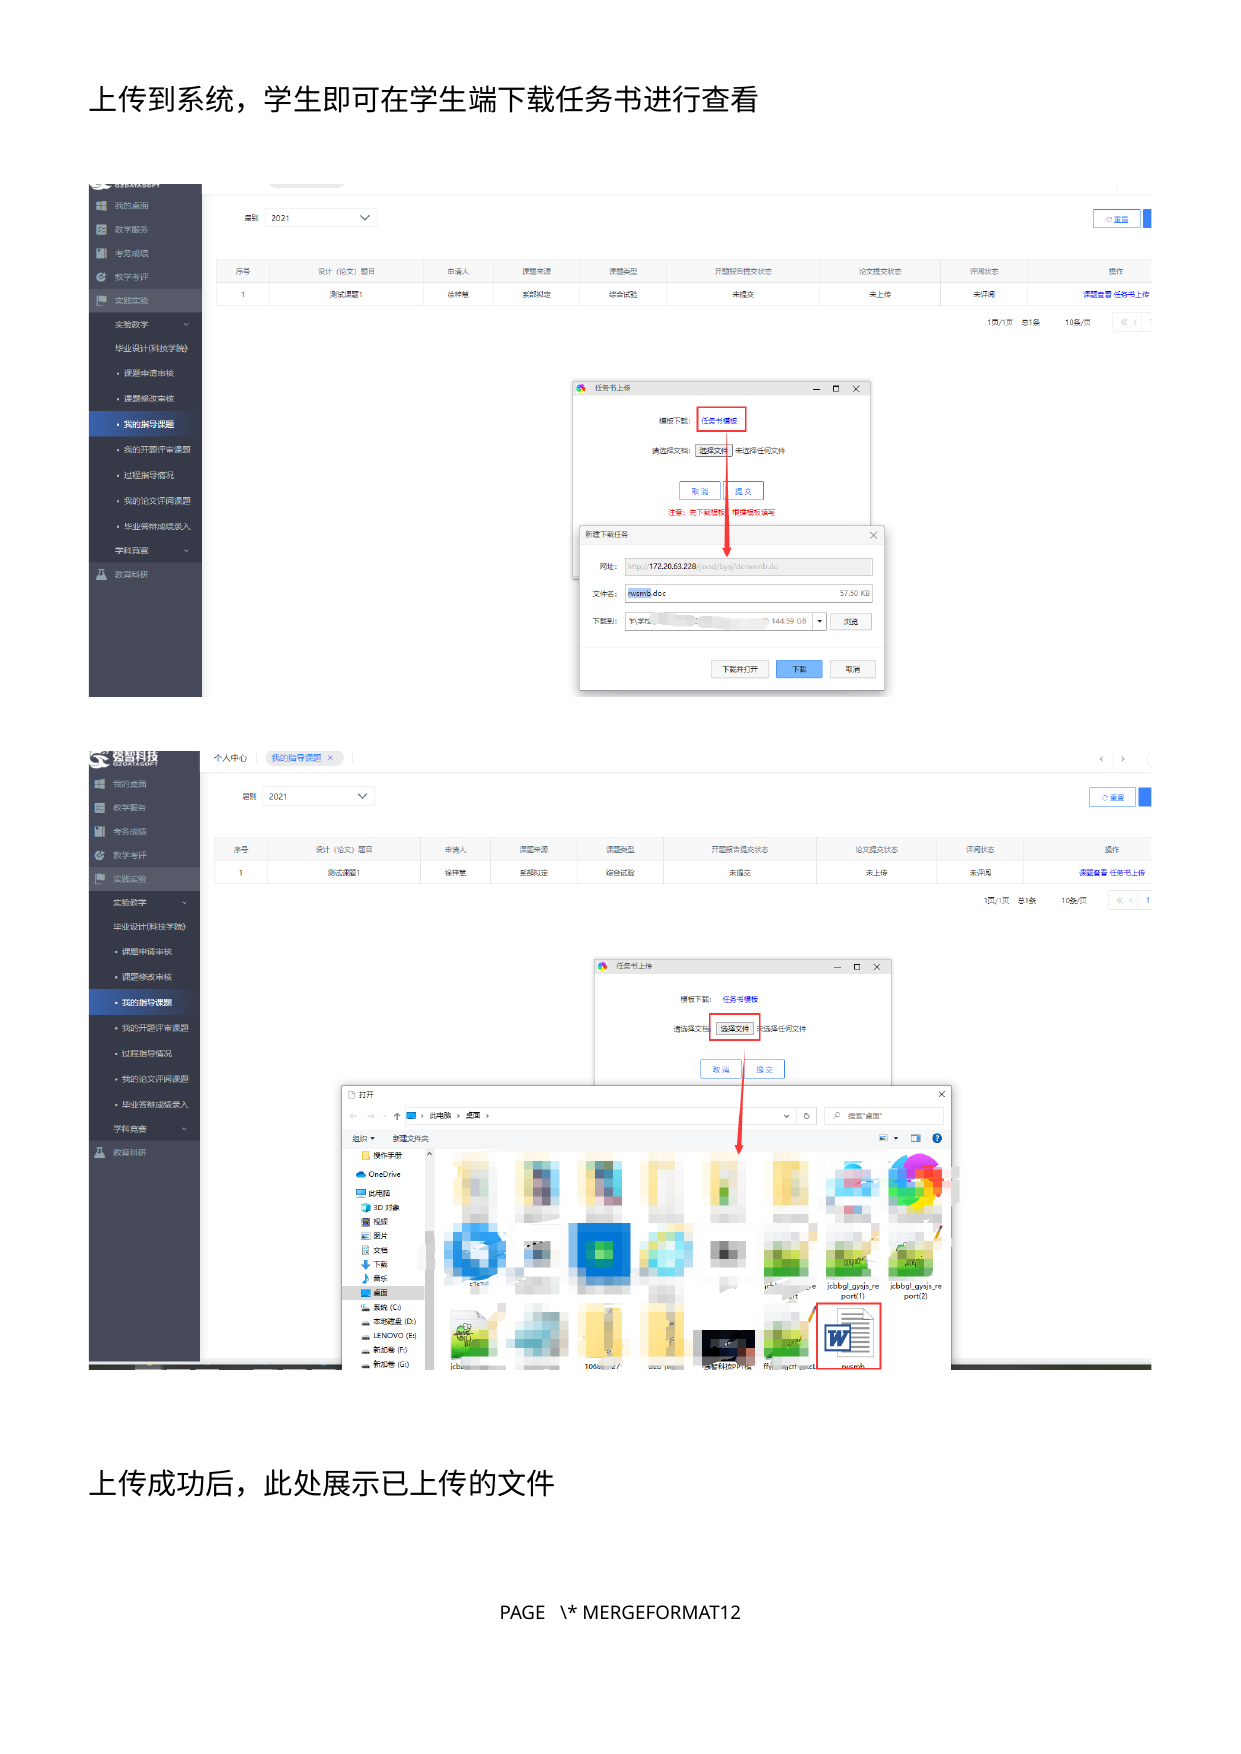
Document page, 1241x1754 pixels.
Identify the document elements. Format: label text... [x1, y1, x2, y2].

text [89, 66, 1152, 131]
picture [88, 184, 1152, 697]
text 上传成功后，此处展示已上传的文件 [89, 1449, 1152, 1514]
picture [88, 751, 1152, 1370]
